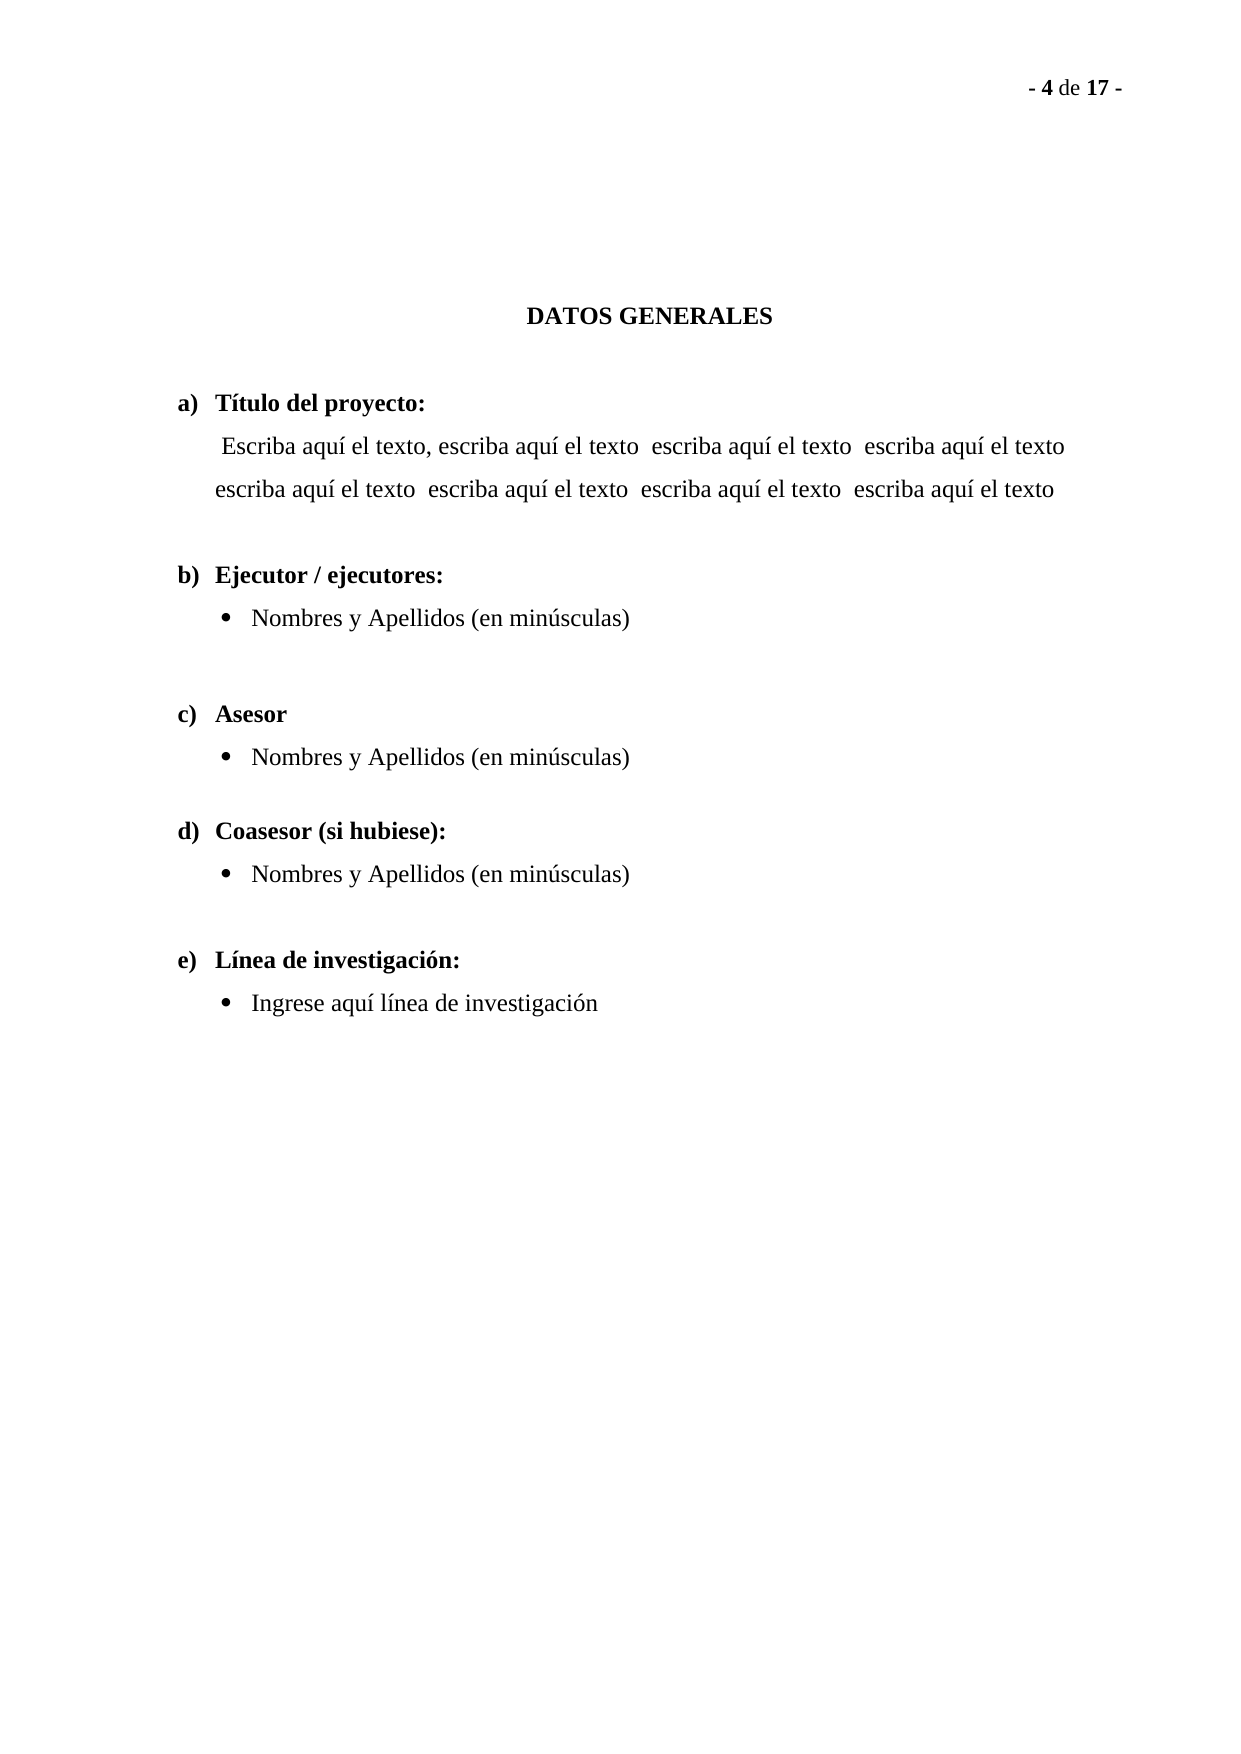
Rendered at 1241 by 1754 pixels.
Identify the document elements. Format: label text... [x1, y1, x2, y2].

list Asesor [177, 699, 1122, 727]
list Ejecutor / ejecutores: [177, 560, 1122, 589]
list Nombres y Apellidos (en minúsculas) [222, 742, 1122, 771]
list DATOS GENERALES [177, 301, 1122, 330]
text Escriba aquí el texto, escriba aquí el texto escriba aquí el texto escriba aquí el texto escriba aquí el texto escriba aquí el texto escriba aquí el texto escriba aquí el texto [215, 431, 1122, 503]
list Título del proyecto: [177, 388, 1122, 416]
list Coasesor (si hubiese): [177, 816, 1122, 845]
list Nombres y Apellidos (en minúsculas) [222, 859, 1122, 888]
list Nombres y Apellidos (en minúsculas) [222, 603, 1122, 632]
list Línea de investigación: [177, 945, 1122, 974]
list Ingrese aquí línea de investigación [222, 988, 1122, 1017]
